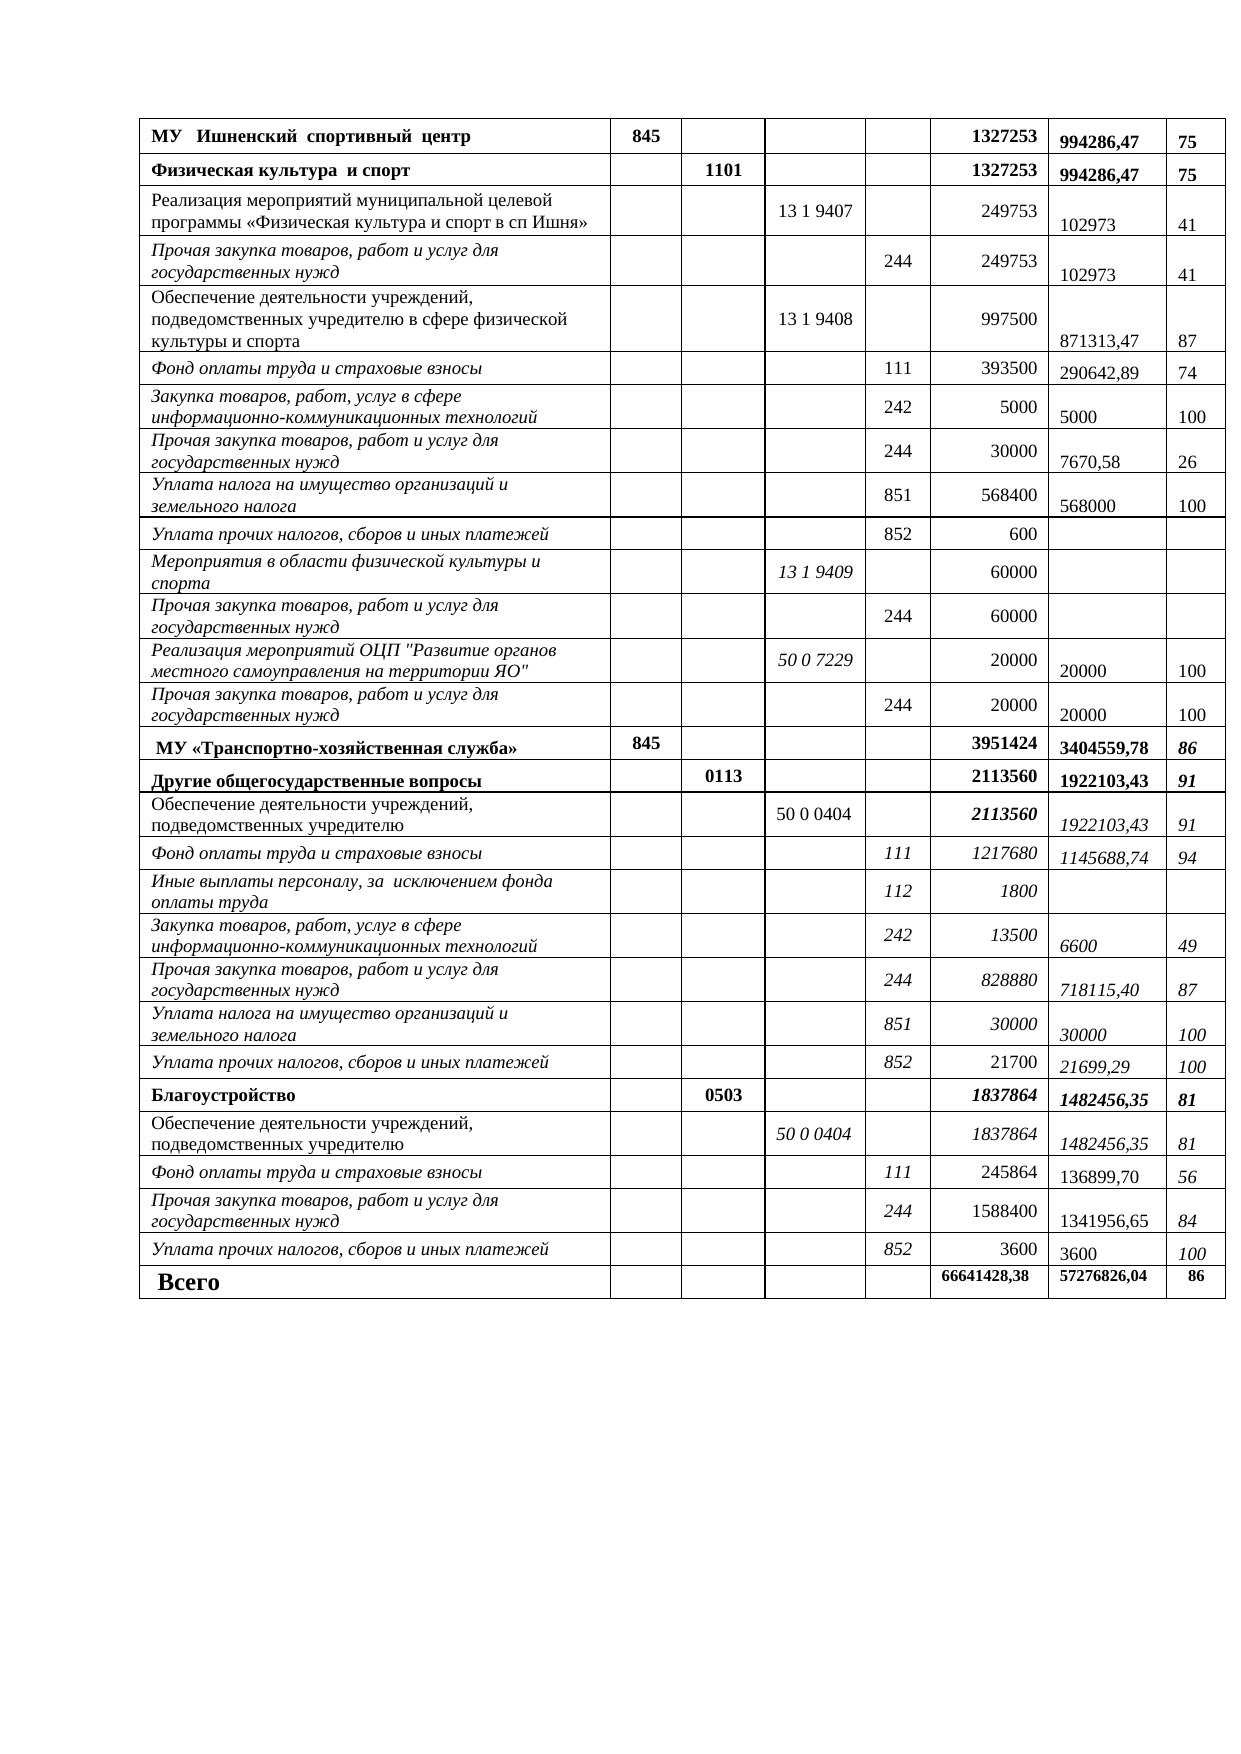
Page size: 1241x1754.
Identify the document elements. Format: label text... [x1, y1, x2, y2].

table_cell Фонд оплаты труда и страховые взносы [140, 837, 610, 868]
table_cell Физическая культура и спорт [140, 154, 610, 185]
table_cell [611, 186, 681, 235]
table_cell 13 1 9408 [766, 286, 865, 351]
table_cell [766, 837, 865, 868]
table_cell [866, 727, 930, 759]
table_cell [611, 594, 681, 637]
table_cell 7670,58 [1049, 429, 1166, 472]
table_cell [766, 1233, 865, 1265]
table_cell 244 [866, 429, 930, 472]
table_cell [866, 286, 930, 351]
table_cell [611, 837, 681, 868]
table_cell [766, 1046, 865, 1078]
table_cell 3951424 [931, 727, 1048, 759]
table_cell 852 [866, 1233, 930, 1265]
table_cell 100 [1167, 1233, 1225, 1265]
table_cell 851 [866, 1002, 930, 1045]
table_cell [766, 154, 865, 185]
table_cell 87 [1167, 286, 1225, 351]
table_cell Уплата прочих налогов, сборов и иных платежей [140, 1046, 610, 1078]
table_cell [1049, 594, 1166, 637]
table_cell 20000 [1049, 639, 1166, 682]
table_cell 2113560 [931, 793, 1048, 836]
table_cell 111 [866, 837, 930, 868]
table_cell 568000 [1049, 473, 1166, 516]
table_cell [866, 1079, 930, 1111]
table_cell Благоустройство [140, 1079, 610, 1111]
table_cell [766, 385, 865, 428]
table_cell [1049, 870, 1166, 913]
table_cell Другие общегосударственные вопросы [140, 760, 610, 791]
table_cell 244 [866, 958, 930, 1001]
table_cell 1482456,35 [1049, 1112, 1166, 1155]
table_cell [682, 870, 764, 913]
table_cell [682, 186, 764, 235]
table_cell Уплата прочих налогов, сборов и иных платежей [140, 518, 610, 549]
table_cell 845 [611, 119, 681, 152]
table_cell 1217680 [931, 837, 1048, 868]
table_cell [611, 793, 681, 836]
table_cell [682, 639, 764, 682]
table_cell Мероприятия в области физической культуры и спорта [140, 550, 610, 593]
table_cell 57276826,04 [1049, 1266, 1166, 1297]
table_cell Закупка товаров, работ, услуг в сфере информационно-коммуникационных технологий [140, 914, 610, 957]
table_cell 41 [1167, 186, 1225, 235]
table_cell [766, 1156, 865, 1188]
table_cell [611, 1046, 681, 1078]
table_cell 568400 [931, 473, 1048, 516]
table_cell 244 [866, 236, 930, 285]
table_cell 30000 [931, 429, 1048, 472]
table_cell 6600 [1049, 914, 1166, 957]
table_cell Всего [140, 1266, 610, 1297]
table_cell 845 [611, 727, 681, 759]
table_cell 100 [1167, 1046, 1225, 1078]
table_cell 60000 [931, 594, 1048, 637]
table_cell Уплата прочих налогов, сборов и иных платежей [140, 1233, 610, 1265]
table_cell 100 [1167, 385, 1225, 428]
table_cell 49 [1167, 914, 1225, 957]
table_cell 112 [866, 870, 930, 913]
table_cell 242 [866, 914, 930, 957]
table_cell Фонд оплаты труда и страховые взносы [140, 1156, 610, 1188]
table_cell [611, 1112, 681, 1155]
table_cell [766, 760, 865, 791]
table_cell [682, 119, 764, 152]
table_cell 249753 [931, 186, 1048, 235]
table_cell 393500 [931, 352, 1048, 384]
table_cell 290642,89 [1049, 352, 1166, 384]
table_cell 1327253 [931, 154, 1048, 185]
table_cell 13 1 9409 [766, 550, 865, 593]
table_cell Реализация мероприятий муниципальной целевой программы «Физическая культура и спорт в сп Ишня» [140, 186, 610, 235]
table_cell Реализация мероприятий ОЦП "Развитие органов местного самоуправления на территории ЯО" [140, 639, 610, 682]
table_cell Обеспечение деятельности учреждений, подведомственных учредителю [140, 793, 610, 836]
table_cell 111 [866, 1156, 930, 1188]
table_cell 20000 [931, 683, 1048, 726]
table_cell 1341956,65 [1049, 1189, 1166, 1232]
table_cell [866, 639, 930, 682]
table_cell 851 [866, 473, 930, 516]
table_cell [766, 1189, 865, 1232]
table_cell [1049, 550, 1166, 593]
table_cell [766, 727, 865, 759]
table_cell [866, 1112, 930, 1155]
table_cell 994286,47 [1049, 154, 1166, 185]
table_cell [1167, 550, 1225, 593]
table_cell 852 [866, 518, 930, 549]
table_cell 50 0 0404 [766, 1112, 865, 1155]
table_cell [611, 760, 681, 791]
table_cell Обеспечение деятельности учреждений, подведомственных учредителю [140, 1112, 610, 1155]
table_cell 3600 [931, 1233, 1048, 1265]
table_cell 1922103,43 [1049, 793, 1166, 836]
table_cell 21699,29 [1049, 1046, 1166, 1078]
table_cell [611, 154, 681, 185]
table_cell [866, 154, 930, 185]
table_cell 102973 [1049, 236, 1166, 285]
table_cell [766, 870, 865, 913]
table_cell 3600 [1049, 1233, 1166, 1265]
table_cell Прочая закупка товаров, работ и услуг для государственных нужд [140, 683, 610, 726]
table_cell 0113 [682, 760, 764, 791]
table_cell [611, 550, 681, 593]
table_cell [682, 1112, 764, 1155]
table_cell [682, 683, 764, 726]
table_cell 30000 [1049, 1002, 1166, 1045]
table_cell 74 [1167, 352, 1225, 384]
table_cell [682, 473, 764, 516]
table_cell [866, 550, 930, 593]
table_cell 75 [1167, 119, 1225, 152]
table_cell 244 [866, 1189, 930, 1232]
table_cell 41 [1167, 236, 1225, 285]
table_cell 0503 [682, 1079, 764, 1111]
table_cell 828880 [931, 958, 1048, 1001]
table_cell [611, 286, 681, 351]
table_cell [682, 793, 764, 836]
table_cell 81 [1167, 1079, 1225, 1111]
table_cell Прочая закупка товаров, работ и услуг для государственных нужд [140, 594, 610, 637]
table_cell [1049, 518, 1166, 549]
table_cell [611, 1079, 681, 1111]
table_cell 1482456,35 [1049, 1079, 1166, 1111]
table_cell 5000 [931, 385, 1048, 428]
table_cell [611, 639, 681, 682]
table_cell 94 [1167, 837, 1225, 868]
table_cell Прочая закупка товаров, работ и услуг для государственных нужд [140, 1189, 610, 1232]
table_cell 87 [1167, 958, 1225, 1001]
table_cell 100 [1167, 473, 1225, 516]
table_cell [611, 1002, 681, 1045]
table_cell [866, 119, 930, 152]
table_cell 56 [1167, 1156, 1225, 1188]
table_cell [682, 727, 764, 759]
table_cell [611, 429, 681, 472]
table_cell [682, 837, 764, 868]
table_cell 111 [866, 352, 930, 384]
table_cell МУ Ишненский спортивный центр [140, 119, 610, 152]
table_cell [682, 594, 764, 637]
table_cell [766, 1002, 865, 1045]
table_cell 81 [1167, 1112, 1225, 1155]
table_cell [682, 1266, 764, 1297]
table_cell 20000 [1049, 683, 1166, 726]
table_cell 13500 [931, 914, 1048, 957]
table_cell [611, 914, 681, 957]
table_cell [1167, 594, 1225, 637]
table_cell 994286,47 [1049, 119, 1166, 152]
table_cell 1837864 [931, 1079, 1048, 1111]
table_cell 1327253 [931, 119, 1048, 152]
table_cell [611, 518, 681, 549]
table_cell [682, 385, 764, 428]
table_cell 30000 [931, 1002, 1048, 1045]
table_cell [866, 186, 930, 235]
table_cell [766, 594, 865, 637]
table_cell 66641428,38 [931, 1266, 1048, 1297]
table_cell [1167, 870, 1225, 913]
table_cell 84 [1167, 1189, 1225, 1232]
table_cell 600 [931, 518, 1048, 549]
table_cell 245864 [931, 1156, 1048, 1188]
table_cell [766, 518, 865, 549]
table_cell [866, 760, 930, 791]
table_cell [766, 958, 865, 1001]
table_cell 1922103,43 [1049, 760, 1166, 791]
table_cell [611, 473, 681, 516]
table_cell [682, 1002, 764, 1045]
table_cell 871313,47 [1049, 286, 1166, 351]
table_cell [866, 1266, 930, 1297]
table_cell 244 [866, 594, 930, 637]
table_cell [611, 1156, 681, 1188]
table_cell 100 [1167, 1002, 1225, 1045]
table_cell [682, 518, 764, 549]
table_cell 91 [1167, 760, 1225, 791]
table_cell [611, 958, 681, 1001]
table_cell 1588400 [931, 1189, 1048, 1232]
table_cell 136899,70 [1049, 1156, 1166, 1188]
table_cell [766, 914, 865, 957]
table_cell [682, 550, 764, 593]
table_cell Уплата налога на имущество организаций и земельного налога [140, 1002, 610, 1045]
table_cell 21700 [931, 1046, 1048, 1078]
table_cell [766, 1266, 865, 1297]
table_cell Фонд оплаты труда и страховые взносы [140, 352, 610, 384]
table_cell 3404559,78 [1049, 727, 1166, 759]
table_cell [866, 793, 930, 836]
table_cell [682, 1156, 764, 1188]
table_cell 60000 [931, 550, 1048, 593]
table_cell 75 [1167, 154, 1225, 185]
table_cell 50 0 0404 [766, 793, 865, 836]
table_cell Прочая закупка товаров, работ и услуг для государственных нужд [140, 958, 610, 1001]
table_cell [766, 683, 865, 726]
table_cell 1101 [682, 154, 764, 185]
table_cell 244 [866, 683, 930, 726]
table_cell 852 [866, 1046, 930, 1078]
table_cell [611, 352, 681, 384]
table_cell 249753 [931, 236, 1048, 285]
table_cell [766, 352, 865, 384]
table_cell [611, 683, 681, 726]
table_cell [682, 352, 764, 384]
table_cell 50 0 7229 [766, 639, 865, 682]
table_cell Прочая закупка товаров, работ и услуг для государственных нужд [140, 429, 610, 472]
table_cell 26 [1167, 429, 1225, 472]
table_cell 20000 [931, 639, 1048, 682]
table_cell [766, 429, 865, 472]
table_cell [682, 286, 764, 351]
table_cell [1167, 518, 1225, 549]
table_cell [682, 958, 764, 1001]
table_cell [611, 870, 681, 913]
table_cell [682, 1046, 764, 1078]
table_cell 1145688,74 [1049, 837, 1166, 868]
table_cell [611, 1233, 681, 1265]
table_cell 997500 [931, 286, 1048, 351]
table_cell МУ «Транспортно-хозяйственная служба» [140, 727, 610, 759]
table_cell [766, 119, 865, 152]
table_cell 1837864 [931, 1112, 1048, 1155]
table_cell [766, 1079, 865, 1111]
table_cell 102973 [1049, 186, 1166, 235]
table_cell Прочая закупка товаров, работ и услуг для государственных нужд [140, 236, 610, 285]
table_cell [682, 914, 764, 957]
table_cell [766, 473, 865, 516]
table_cell 242 [866, 385, 930, 428]
table_cell 86 [1167, 727, 1225, 759]
table_cell [611, 1266, 681, 1297]
table_cell Иные выплаты персоналу, за исключением фонда оплаты труда [140, 870, 610, 913]
table_cell [611, 1189, 681, 1232]
table_cell 91 [1167, 793, 1225, 836]
table_cell [682, 429, 764, 472]
table_cell Уплата налога на имущество организаций и земельного налога [140, 473, 610, 516]
table_cell [611, 236, 681, 285]
table_cell 2113560 [931, 760, 1048, 791]
table_cell [766, 236, 865, 285]
table_cell [682, 1233, 764, 1265]
table_cell 100 [1167, 639, 1225, 682]
table_cell 100 [1167, 683, 1225, 726]
table_cell [682, 236, 764, 285]
table_cell [611, 385, 681, 428]
table_cell [682, 1189, 764, 1232]
table_cell 1800 [931, 870, 1048, 913]
table_cell Обеспечение деятельности учреждений, подведомственных учредителю в сфере физической культуры и спорта [140, 286, 610, 351]
table_cell 86 [1167, 1266, 1225, 1297]
table_cell Закупка товаров, работ, услуг в сфере информационно-коммуникационных технологий [140, 385, 610, 428]
table_cell 5000 [1049, 385, 1166, 428]
table_cell 718115,40 [1049, 958, 1166, 1001]
table_cell 13 1 9407 [766, 186, 865, 235]
